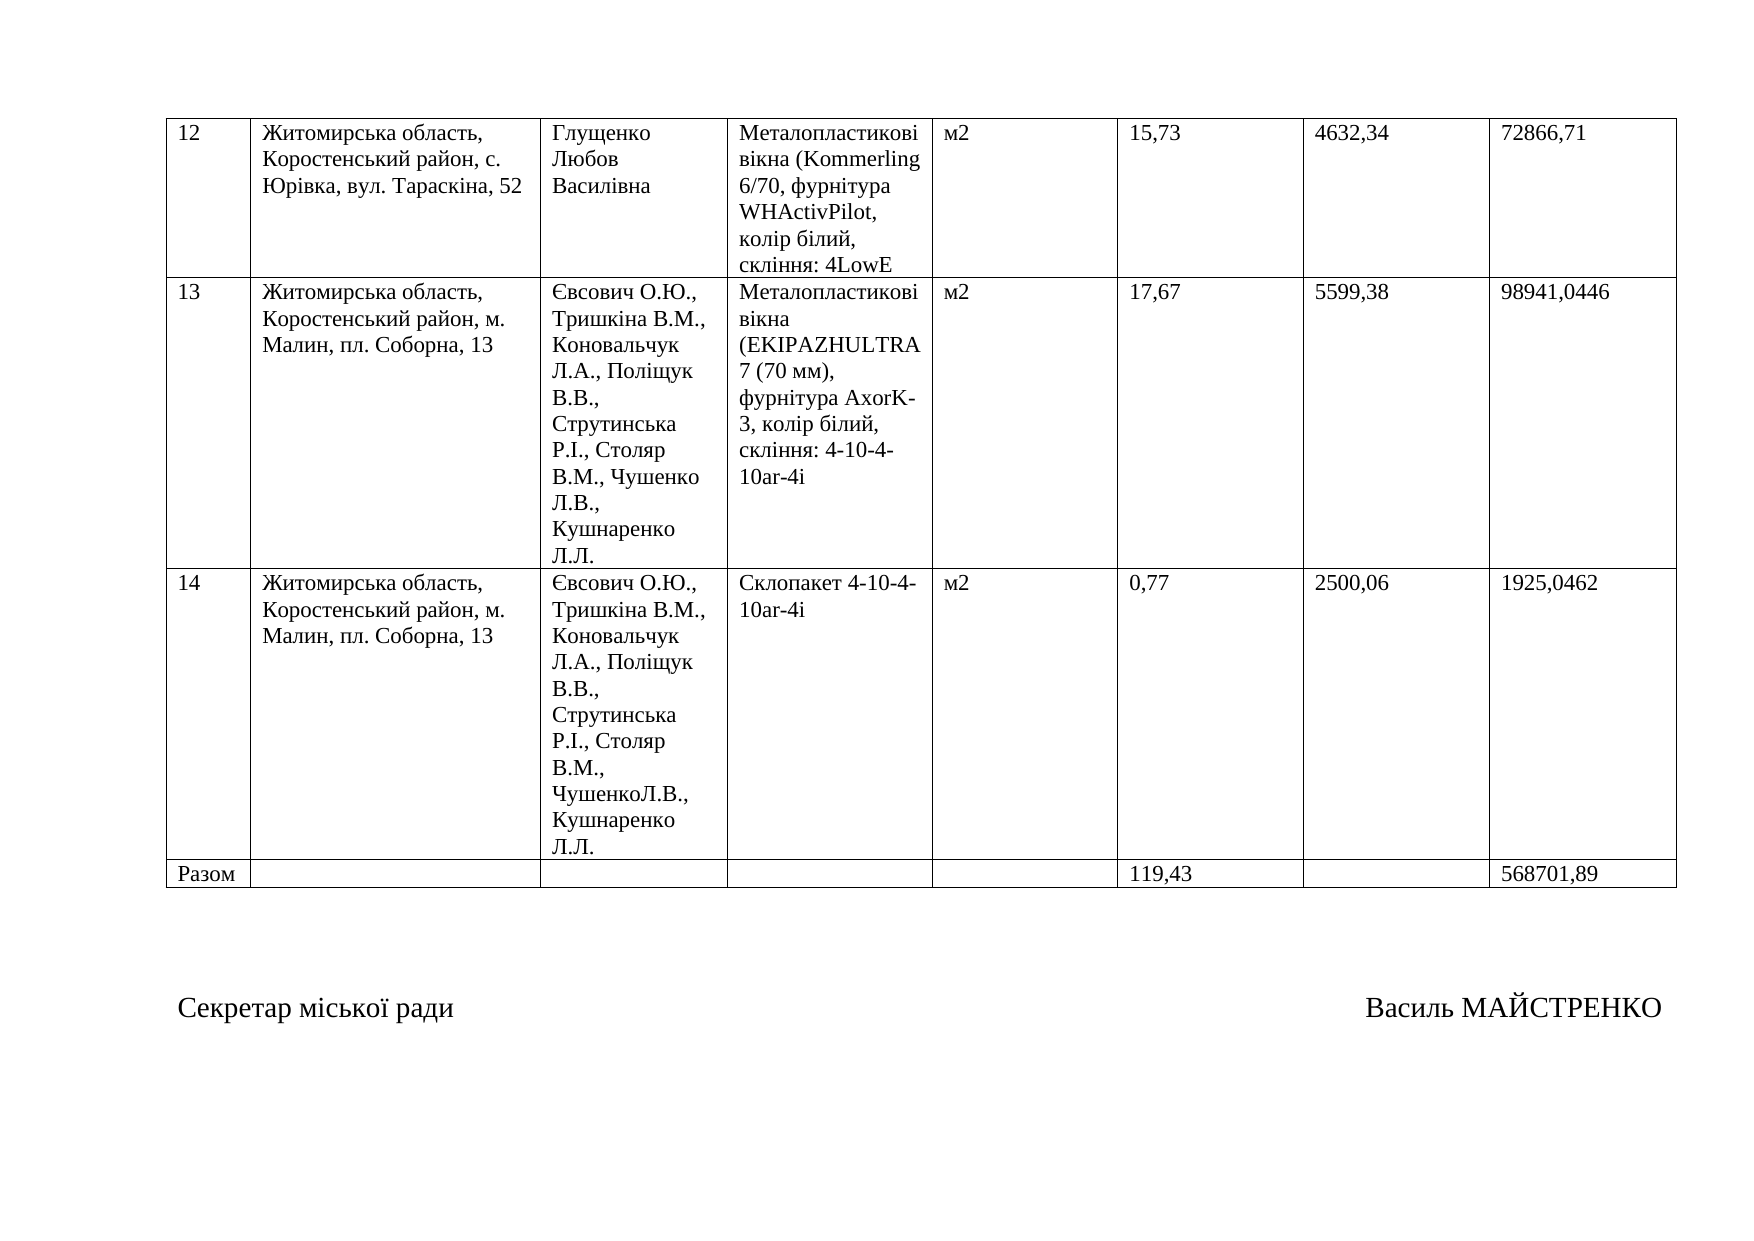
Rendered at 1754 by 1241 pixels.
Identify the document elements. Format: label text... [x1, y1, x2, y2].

table_cell 5599,38 [1304, 278, 1489, 568]
table_cell [1304, 860, 1489, 887]
table_cell Металопластикові вікна (EKIPAZHULTRA 7 (70 мм), фурнітура AxorK-3, колір білий, скління: 4-10-4-10ar-4i [728, 278, 932, 568]
table_cell 72866,71 [1490, 119, 1676, 277]
table_cell 98941,0446 [1490, 278, 1676, 568]
table_cell м2 [933, 119, 1117, 277]
table_cell [251, 860, 540, 887]
table_cell 14 [167, 569, 250, 859]
table_cell 12 [167, 119, 250, 277]
table_cell Житомирська область, Коростенський район, м. Малин, пл. Соборна, 13 [251, 278, 540, 568]
table_cell Разом [167, 860, 250, 887]
table_cell 4632,34 [1304, 119, 1489, 277]
table_cell 1925,0462 [1490, 569, 1676, 859]
table_cell [541, 860, 727, 887]
table_cell 17,67 [1118, 278, 1303, 568]
table_cell 0,77 [1118, 569, 1303, 859]
table_cell Глущенко Любов Василівна [541, 119, 727, 277]
table_cell м2 [933, 278, 1117, 568]
table_cell Євсович О.Ю., Тришкіна В.М., Коновальчук Л.А., Поліщук В.В., Струтинська Р.І., Столяр В.М., ЧушенкоЛ.В., Кушнаренко Л.Л. [541, 569, 727, 859]
table_cell 119,43 [1118, 860, 1303, 887]
table_cell Склопакет 4-10-4-10ar-4i [728, 569, 932, 859]
table_cell м2 [933, 569, 1117, 859]
table_cell Житомирська область, Коростенський район, с. Юрівка, вул. Тараскіна, 52 [251, 119, 540, 277]
table_cell [728, 860, 932, 887]
table_cell 15,73 [1118, 119, 1303, 277]
table_cell 568701,89 [1490, 860, 1676, 887]
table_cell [728, 119, 932, 277]
table_cell 2500,06 [1304, 569, 1489, 859]
text Секретар міської ради Василь МАЙСТРЕНКО [177, 990, 1665, 1023]
table_cell Євсович О.Ю., Тришкіна В.М., Коновальчук Л.А., Поліщук В.В., Струтинська Р.І., Столяр В.М., Чушенко Л.В., Кушнаренко Л.Л. [541, 278, 727, 568]
table_cell 13 [167, 278, 250, 568]
table_cell [933, 860, 1117, 887]
table_cell Житомирська область, Коростенський район, м. Малин, пл. Соборна, 13 [251, 569, 540, 859]
